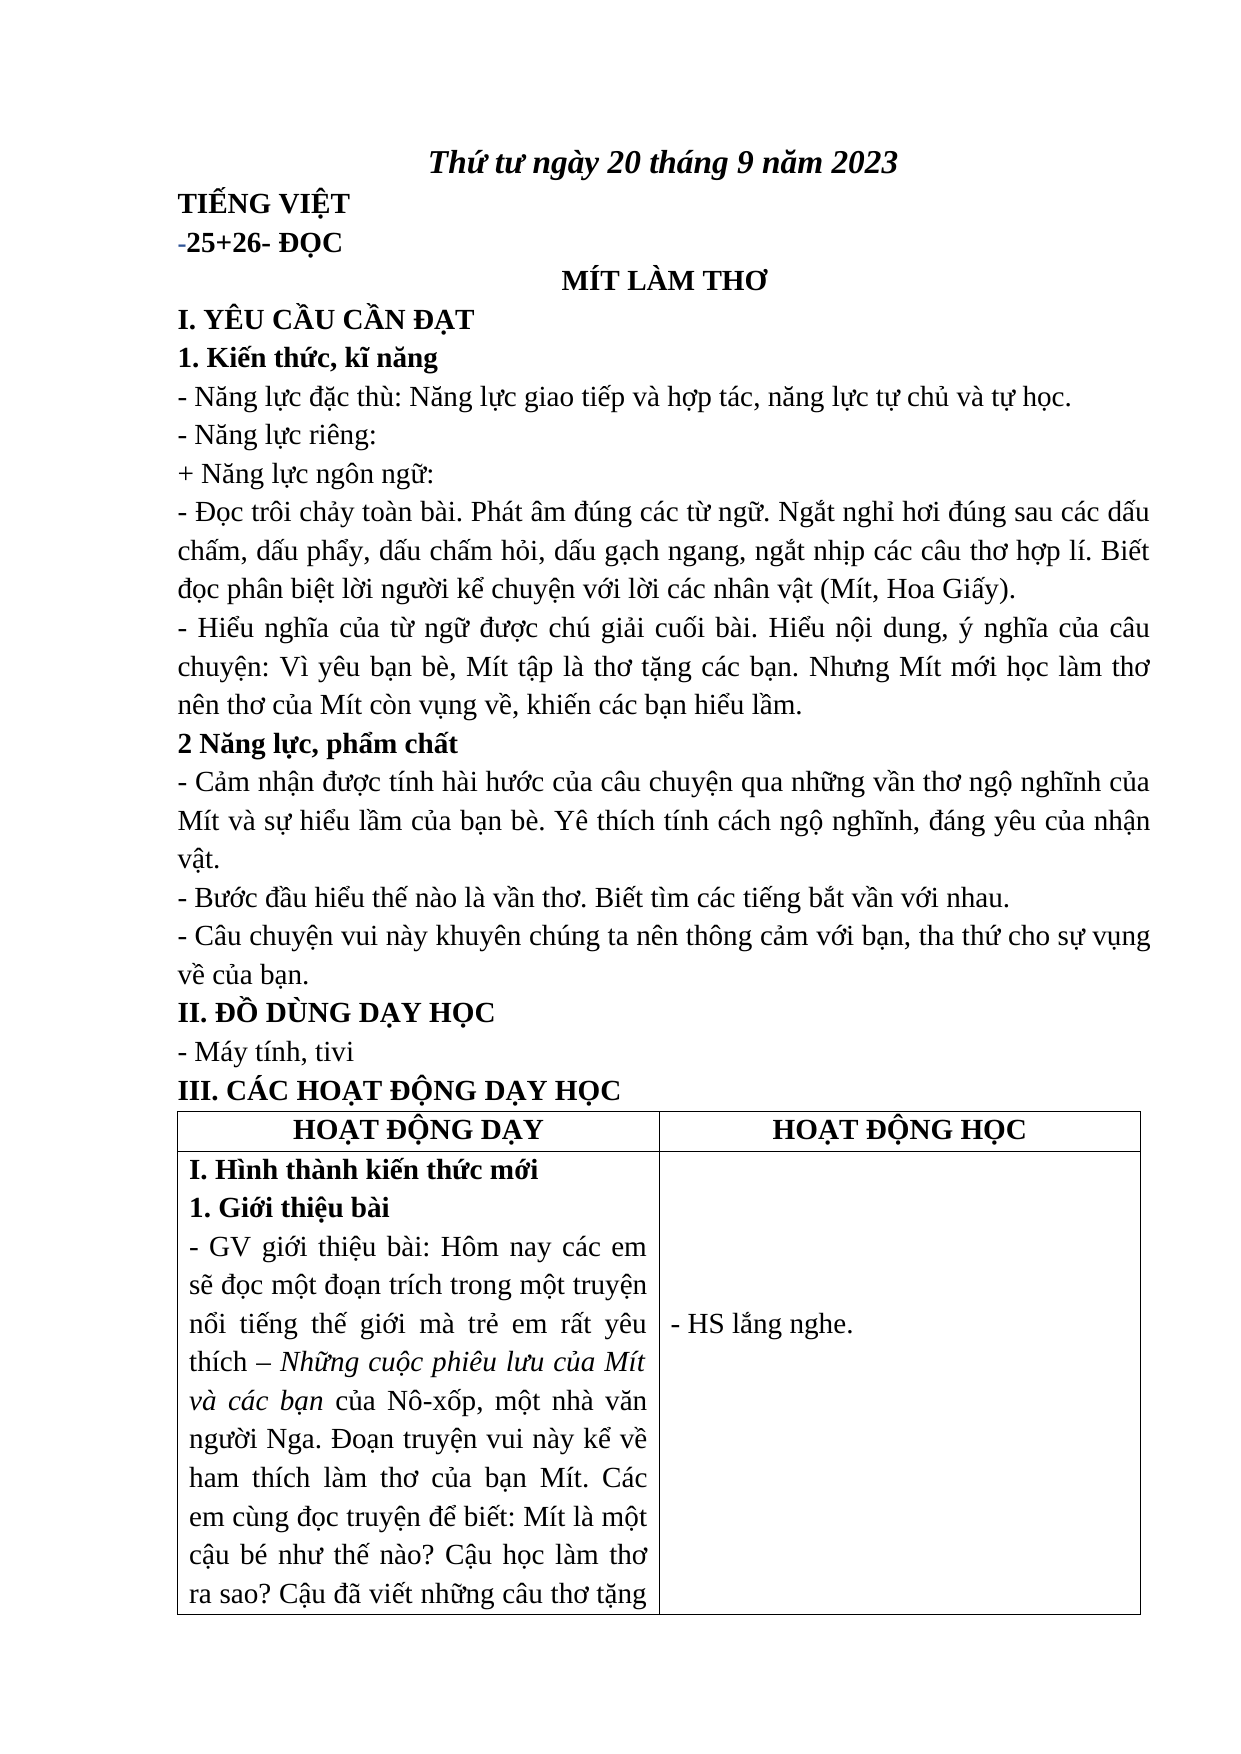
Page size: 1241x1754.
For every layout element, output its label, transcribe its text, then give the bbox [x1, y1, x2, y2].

text - Bước đầu hiểu thế nào là vần thơ. Biết tìm các tiếng bắt vần với nhau. [177, 880, 1152, 913]
subtitle -25+26- ĐỌC [177, 225, 1152, 258]
text I. YÊU CẦU CẦN ĐẠT [177, 302, 1152, 335]
text TIẾNG VIỆT [177, 186, 1152, 220]
text Thứ tư ngày 20 tháng 9 năm 2023 [177, 142, 1152, 180]
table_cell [178, 1152, 659, 1614]
text 2 Năng lực, phẩm chất [177, 726, 1152, 759]
table_header HOẠT ĐỘNG DẠY [178, 1112, 659, 1151]
text - Năng lực đặc thù: Năng lực giao tiếp và hợp tác, năng lực tự chủ và tự học. [177, 379, 1152, 412]
text + Năng lực ngôn ngữ: [177, 456, 1152, 489]
text - Câu chuyện vui này khuyên chúng ta nên thông cảm với bạn, tha thứ cho sự vụng về của bạn. [177, 918, 1152, 991]
text III. CÁC HOẠT ĐỘNG DẠY HỌC [177, 1073, 1152, 1106]
text - Năng lực riêng: [177, 417, 1152, 451]
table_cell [660, 1152, 1140, 1614]
table_header HOẠT ĐỘNG HỌC [660, 1112, 1140, 1151]
text - Đọc trôi chảy toàn bài. Phát âm đúng các từ ngữ. Ngắt nghỉ hơi đúng sau các dấu chấm, dấu phẩy, dấu chấm hỏi, dấu gạch ngang, ngắt nhịp các câu thơ hợp lí. Biết đọc phân biệt lời người kể chuyện với lời các nhân vật (Mít, Hoa Giấy). [177, 494, 1152, 605]
text 1. Kiến thức, kĩ năng [177, 340, 1152, 374]
text - Cảm nhận được tính hài hước của câu chuyện qua những vần thơ ngộ nghĩnh của Mít và sự hiểu lầm của bạn bè. Yê thích tính cách ngộ nghĩnh, đáng yêu của nhận vật. [177, 764, 1152, 875]
text - Hiểu nghĩa của từ ngữ được chú giải cuối bài. Hiểu nội dung, ý nghĩa của câu chuyện: Vì yêu bạn bè, Mít tập là thơ tặng các bạn. Nhưng Mít mới học làm thơ nên thơ của Mít còn vụng về, khiến các bạn hiểu lầm. [177, 610, 1152, 721]
subtitle MÍT LÀM THƠ [177, 263, 1152, 297]
text II. ĐỒ DÙNG DẠY HỌC [177, 996, 1152, 1029]
text - Máy tính, tivi [177, 1034, 1152, 1068]
